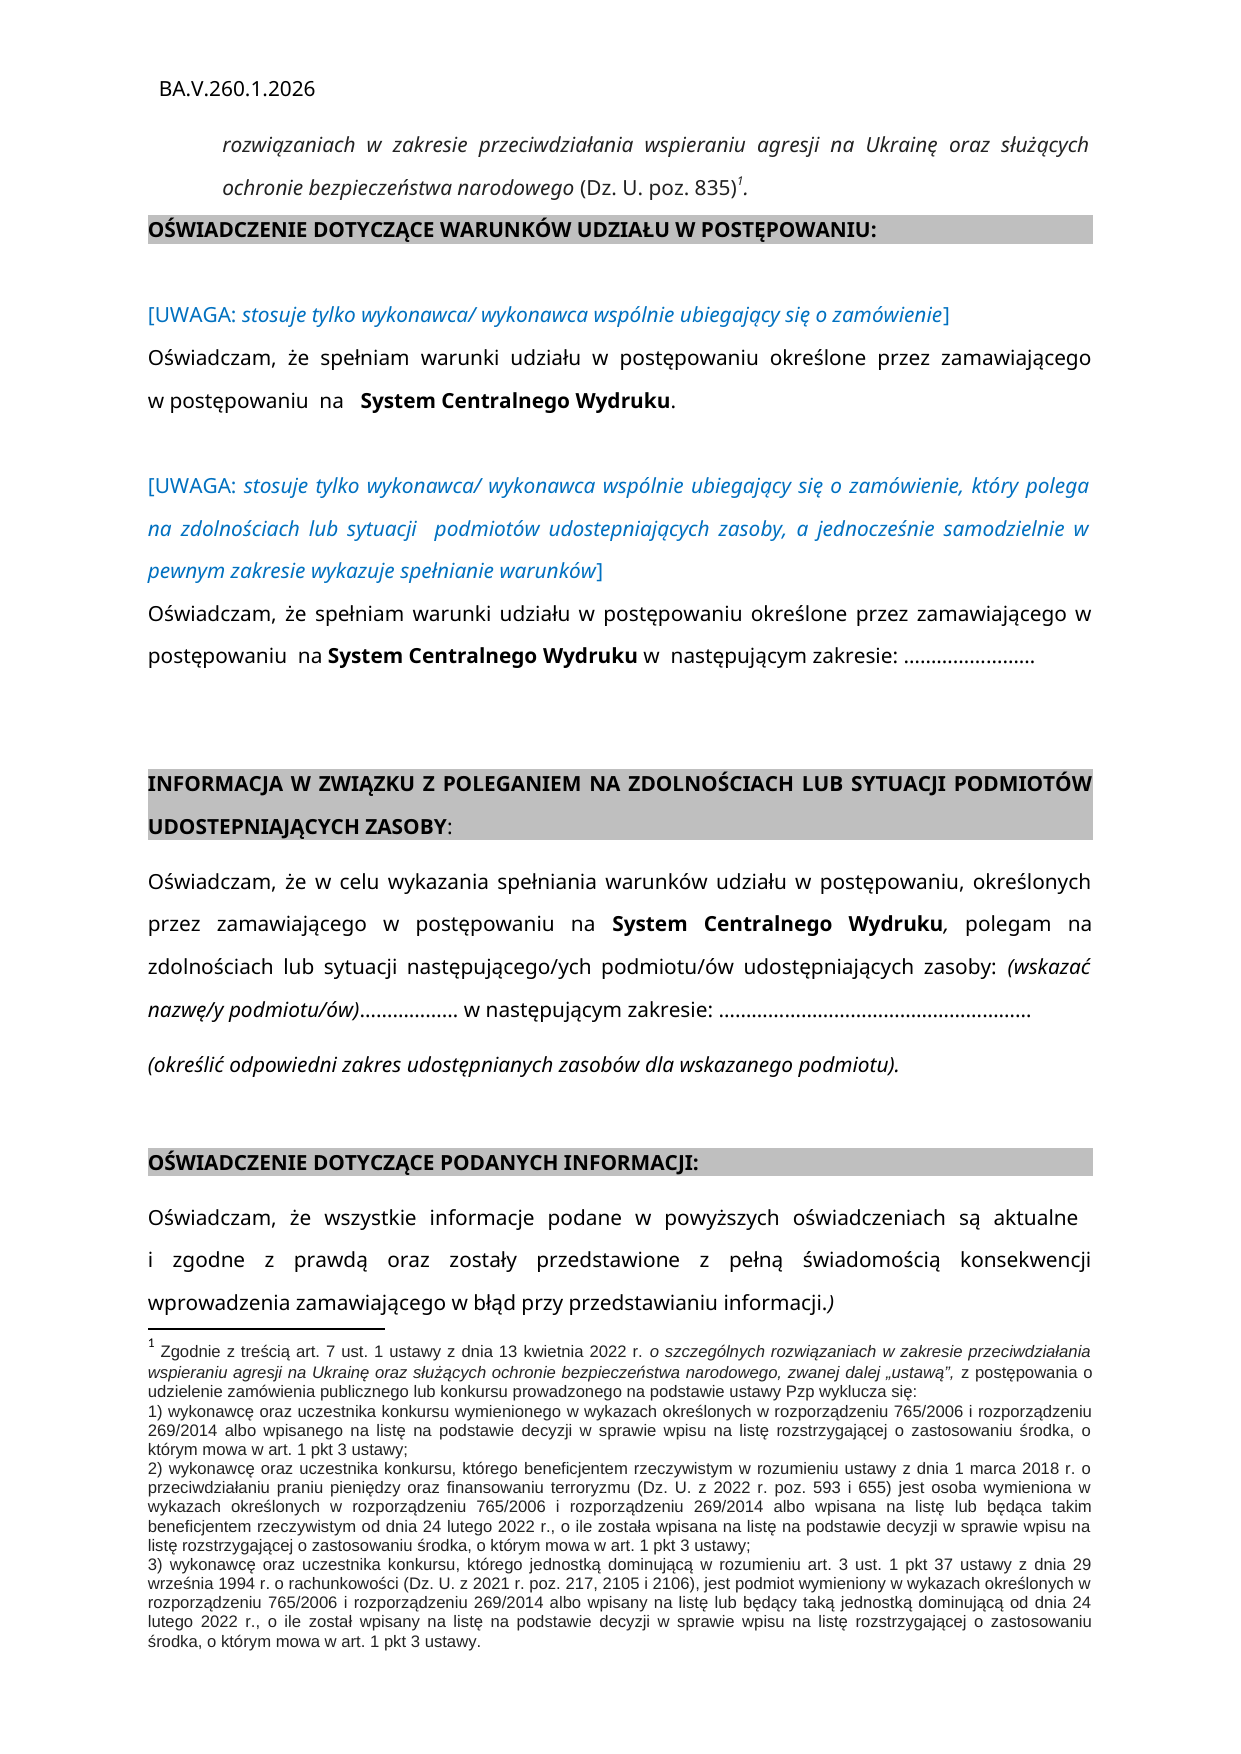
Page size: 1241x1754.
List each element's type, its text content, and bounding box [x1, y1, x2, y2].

text Oświadczam, że wszystkie informacje podane w powyższych oświadczeniach są aktualne i zgodne z prawdą oraz zostały przedstawione z pełną świadomością konsekwencji wprowadzenia zamawiającego w błąd przy przedstawianiu informacji.) [148, 1203, 1093, 1316]
text INFORMACJA W ZWIĄZKU Z POLEGANIEM NA ZDOLNOŚCIACH LUB SYTUACJI PODMIOTÓW UDOSTEPNIAJĄCYCH ZASOBY: [148, 769, 1093, 840]
text [UWAGA: stosuje tylko wykonawca/ wykonawca wspólnie ubiegający się o zamówienie] [148, 301, 1093, 329]
text (określić odpowiedni zakres udostępnianych zasobów dla wskazanego podmiotu). [148, 1050, 1093, 1078]
text [UWAGA: stosuje tylko wykonawca/ wykonawca wspólnie ubiegający się o zamówienie, który polega na zdolnościach lub sytuacji podmiotów udostepniających zasoby, a jednocześnie samodzielnie w pewnym zakresie wykazuje spełnianie warunków] [148, 471, 1093, 585]
text OŚWIADCZENIE DOTYCZĄCE PODANYCH INFORMACJI: [148, 1148, 1093, 1176]
text Oświadczam, że spełniam warunki udziału w postępowaniu określone przez zamawiającego w postępowaniu na System Centralnego Wydruku. [148, 343, 1093, 414]
text OŚWIADCZENIE DOTYCZĄCE WARUNKÓW UDZIAŁU W POSTĘPOWANIU: [148, 215, 1093, 244]
text Oświadczam, że w celu wykazania spełniania warunków udziału w postępowaniu, określonych przez zamawiającego w postępowaniu na System Centralnego Wydruku, polegam na zdolnościach lub sytuacji następującego/ych podmiotu/ów udostępniających zasoby: (wskazać nazwę/y podmiotu/ów)……………… w następującym zakresie: ………………………………………………… [148, 867, 1093, 1023]
text Oświadczam, że spełniam warunki udziału w postępowaniu określone przez zamawiającego w postępowaniu na System Centralnego Wydruku w następującym zakresie: …………………… [148, 599, 1093, 670]
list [185, 130, 1093, 201]
